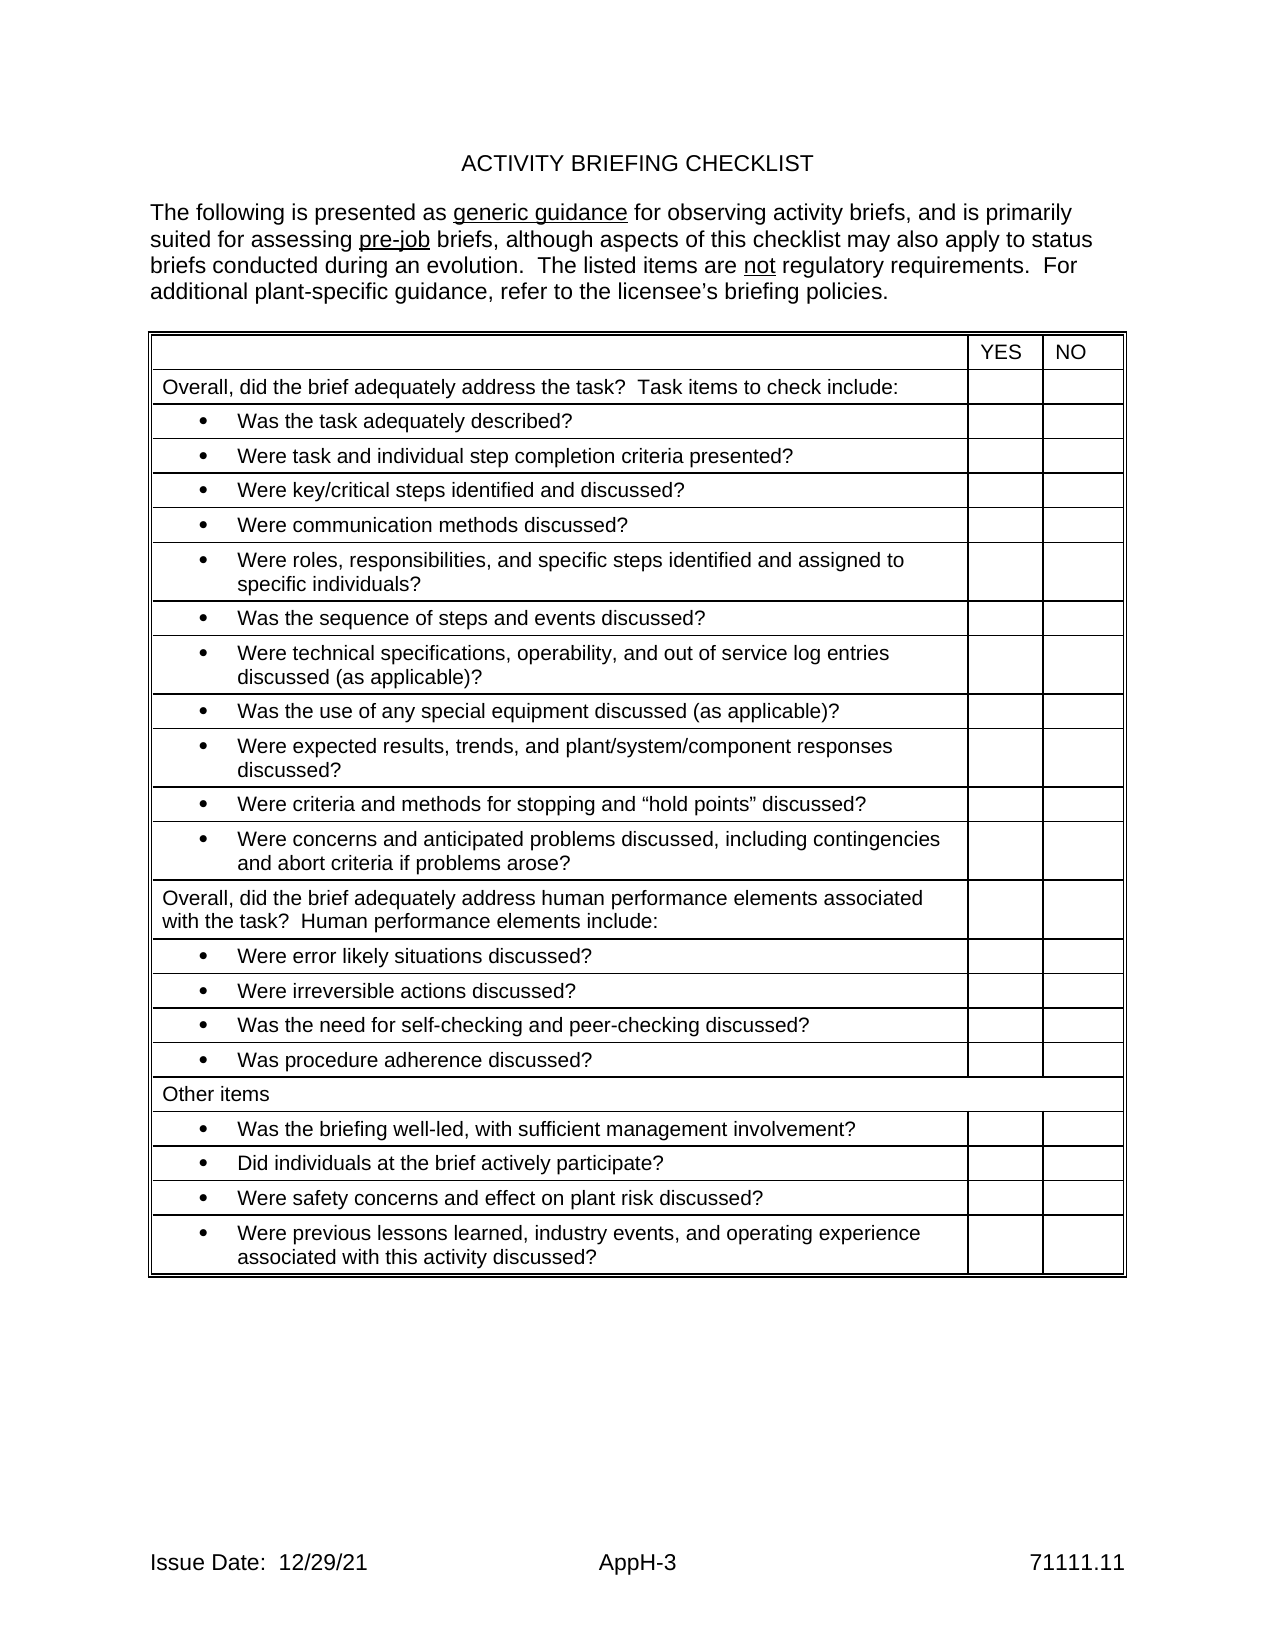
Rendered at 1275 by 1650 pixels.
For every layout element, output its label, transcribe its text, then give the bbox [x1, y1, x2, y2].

table_cell Was procedure adherence discussed? [152, 1043, 967, 1076]
table_cell Were concerns and anticipated problems discussed, including contingencies and abort criteria if problems arose? [152, 822, 967, 879]
table_cell Was the use of any special equipment discussed (as applicable)? [152, 694, 967, 728]
table_cell [969, 439, 1042, 472]
table_cell [969, 695, 1042, 728]
table_cell Were irreversible actions discussed? [152, 974, 967, 1007]
table_cell Was the briefing well-led, with sufficient management involvement? [152, 1112, 967, 1145]
table_cell Were previous lessons learned, industry events, and operating experience associated with this activity discussed? [152, 1215, 967, 1273]
table_cell [1044, 974, 1123, 1007]
table_cell Were error likely situations discussed? [152, 939, 967, 972]
table_cell [969, 974, 1042, 1007]
text ACTIVITY BRIEFING CHECKLIST [150, 150, 1125, 176]
table_cell Were criteria and methods for stopping and “hold points” discussed? [152, 787, 967, 821]
table_cell [969, 405, 1042, 438]
table_cell Were task and individual step completion criteria presented? [152, 439, 967, 472]
table_cell [969, 1009, 1042, 1042]
table_cell [1044, 543, 1123, 600]
table_cell [1044, 508, 1123, 541]
table_cell [1044, 1181, 1123, 1214]
table_cell Were roles, responsibilities, and specific steps identified and assigned to specific individuals? [152, 543, 967, 600]
table_cell [1044, 788, 1123, 821]
table_header NO [1044, 336, 1123, 369]
table_cell [1044, 405, 1123, 438]
table_cell [1044, 1043, 1123, 1076]
table_header YES [969, 336, 1042, 369]
table_cell [1044, 1216, 1123, 1273]
table_cell [1044, 439, 1123, 472]
table_cell Were key/critical steps identified and discussed? [152, 473, 967, 507]
table_cell [1044, 695, 1123, 728]
table_cell [1044, 1009, 1123, 1042]
table_cell [1044, 729, 1123, 786]
table_cell [1044, 822, 1123, 879]
table_cell [1044, 1147, 1123, 1180]
table_cell [969, 881, 1042, 938]
table_cell [969, 1043, 1042, 1076]
table_cell [969, 729, 1042, 786]
table_cell Was the task adequately described? [152, 404, 967, 438]
table_cell Was the need for self-checking and peer-checking discussed? [152, 1008, 967, 1042]
table_cell [969, 822, 1042, 879]
table_cell [969, 602, 1042, 634]
text The following is presented as generic guidance for observing activity briefs, and is primarily suited for assessing pre-job briefs, although aspects of this checklist may also apply to status briefs conducted during an evolution. The listed items are not regulatory requirements. For additional plant-specific guidance, refer to the licensee’s briefing policies. [150, 199, 1125, 305]
table_cell [1044, 881, 1123, 938]
table_cell Overall, did the brief adequately address the task? Task items to check include: [152, 370, 967, 403]
table_cell [969, 1112, 1042, 1145]
table_cell [969, 474, 1042, 507]
table_cell Were technical specifications, operability, and out of service log entries discussed (as applicable)? [152, 636, 967, 693]
table_cell [969, 636, 1042, 693]
table_cell [969, 1147, 1042, 1180]
table_cell Other items [152, 1077, 1123, 1111]
table_cell [969, 508, 1042, 541]
table_cell [1044, 940, 1123, 972]
table_cell [969, 1216, 1042, 1273]
table_cell [969, 940, 1042, 972]
table_cell [1044, 474, 1123, 507]
table_cell Were expected results, trends, and plant/system/component responses discussed? [152, 729, 967, 786]
table_cell [969, 788, 1042, 821]
table_cell [969, 543, 1042, 600]
table_cell [1044, 370, 1123, 403]
table_cell Overall, did the brief adequately address human performance elements associated with the task? Human performance elements include: [152, 880, 967, 938]
table_cell Was the sequence of steps and events discussed? [152, 601, 967, 634]
table_cell Were safety concerns and effect on plant risk discussed? [152, 1181, 967, 1214]
table_cell Did individuals at the brief actively participate? [152, 1146, 967, 1180]
table_cell [1044, 602, 1123, 634]
table_cell [969, 1181, 1042, 1214]
table_cell [1044, 636, 1123, 693]
table_cell [1044, 1112, 1123, 1145]
table_cell [969, 370, 1042, 403]
table_header [152, 336, 967, 369]
table_cell Were communication methods discussed? [152, 508, 967, 541]
